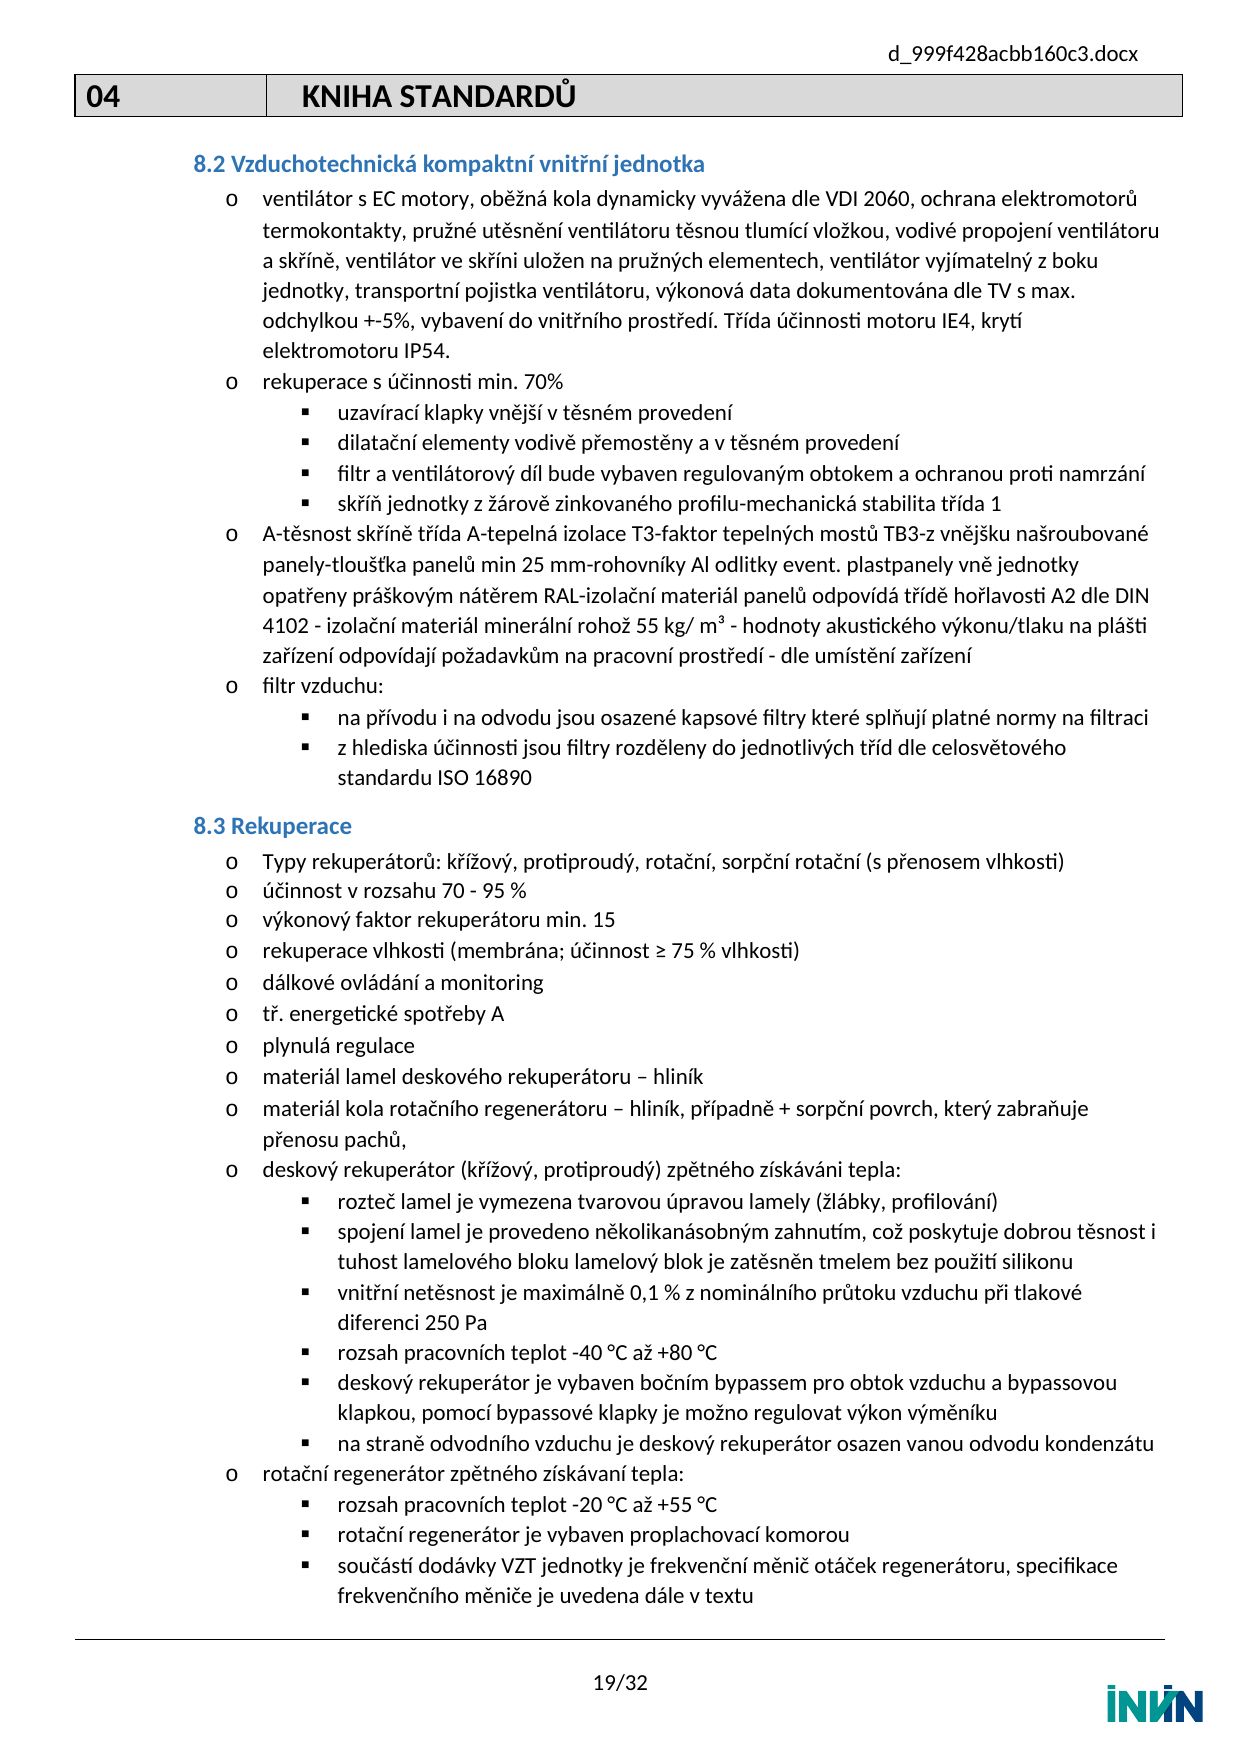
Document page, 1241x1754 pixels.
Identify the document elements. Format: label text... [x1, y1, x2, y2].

picture [1107, 1685, 1203, 1722]
list rozsah pracovních teplot -20 °C až +55 °C [300, 1490, 1165, 1518]
subtitle Rekuperace [193, 810, 1165, 841]
list uzavírací klapky vnější v těsném provedení [300, 398, 1165, 426]
list rotační regenerátor zpětného získávaní tepla: [225, 1459, 1165, 1488]
list na přívodu i na odvodu jsou osazené kapsové filtry které splňují platné normy na filtraci [300, 703, 1165, 731]
subtitle Vzduchotechnická kompaktní vnitřní jednotka [193, 148, 1165, 178]
list výkonový faktor rekuperátoru min. 15 [225, 905, 1165, 934]
list ventilátor s EC motory, oběžná kola dynamicky vyvážena dle VDI 2060, ochrana elektromotorů termokontakty, pružné utěsnění ventilátoru těsnou tlumící vložkou, vodivé propojení ventilátoru a skříně, ventilátor ve skříni uložen na pružných elementech, ventilátor vyjímatelný z boku jednotky, transportní pojistka ventilátoru, výkonová data dokumentována dle TV s max. odchylkou +-5%, vybavení do vnitřního prostředí. Třída účinnosti motoru IE4, krytí elektromotoru IP54. [225, 184, 1165, 365]
list spojení lamel je provedeno několikanásobným zahnutím, což poskytuje dobrou těsnost i tuhost lamelového bloku lamelový blok je zatěsněn tmelem bez použití silikonu [300, 1217, 1165, 1275]
list dilatační elementy vodivě přemostěny a v těsném provedení [300, 428, 1165, 457]
list materiál kola rotačního regenerátoru – hliník, případně + sorpční povrch, který zabraňuje přenosu pachů, [225, 1094, 1165, 1153]
list tř. energetické spotřeby A [225, 999, 1165, 1029]
list z hlediska účinnosti jsou filtry rozděleny do jednotlivých tříd dle celosvětového standardu ISO 16890 [300, 733, 1165, 791]
list dálkové ovládání a monitoring [225, 968, 1165, 997]
list rotační regenerátor je vybaven proplachovací komorou [300, 1521, 1165, 1548]
list rozteč lamel je vymezena tvarovou úpravou lamely (žlábky, profilování) [300, 1187, 1165, 1215]
list deskový rekuperátor je vybaven bočním bypassem pro obtok vzduchu a bypassovou klapkou, pomocí bypassové klapky je možno regulovat výkon výměníku [300, 1368, 1165, 1426]
list vnitřní netěsnost je maximálně 0,1 % z nominálního průtoku vzduchu při tlakové diferenci 250 Pa [300, 1278, 1165, 1336]
list A-těsnost skříně třída A-tepelná izolace T3-faktor tepelných mostů TB3-z vnějšku našroubované panely-tloušťka panelů min 25 mm-rohovníky Al odlitky event. plastpanely vně jednotky opatřeny práškovým nátěrem RAL-izolační materiál panelů odpovídá třídě hořlavosti A2 dle DIN 4102 - izolační materiál minerální rohož 55 kg/ m³ - hodnoty akustického výkonu/tlaku na plášti zařízení odpovídají požadavkům na pracovní prostředí - dle umístění zařízení [225, 519, 1165, 669]
list plynulá regulace [225, 1031, 1165, 1060]
list Typy rekuperátorů: křížový, protiproudý, rotační, sorpční rotační (s přenosem vlhkosti) [225, 847, 1165, 876]
list rekuperace vlhkosti (membrána; účinnost ≥ 75 % vlhkosti) [225, 937, 1165, 966]
list součástí dodávky VZT jednotky je frekvenční měnič otáček regenerátoru, specifikace frekvenčního měniče je uvedena dále v textu [300, 1551, 1165, 1609]
list filtr vzduchu: [225, 671, 1165, 701]
list skříň jednotky z žárově zinkovaného profilu-mechanická stabilita třída 1 [300, 489, 1165, 517]
list deskový rekuperátor (křížový, protiproudý) zpětného získáváni tepla: [225, 1156, 1165, 1185]
list rekuperace s účinnosti min. 70% [225, 367, 1165, 396]
list materiál lamel deskového rekuperátoru – hliník [225, 1062, 1165, 1092]
list na straně odvodního vzduchu je deskový rekuperátor osazen vanou odvodu kondenzátu [300, 1429, 1165, 1457]
list účinnost v rozsahu 70 - 95 % [225, 876, 1165, 905]
list rozsah pracovních teplot -40 °C až +80 °C [300, 1338, 1165, 1366]
list filtr a ventilátorový díl bude vybaven regulovaným obtokem a ochranou proti namrzání [300, 459, 1165, 487]
